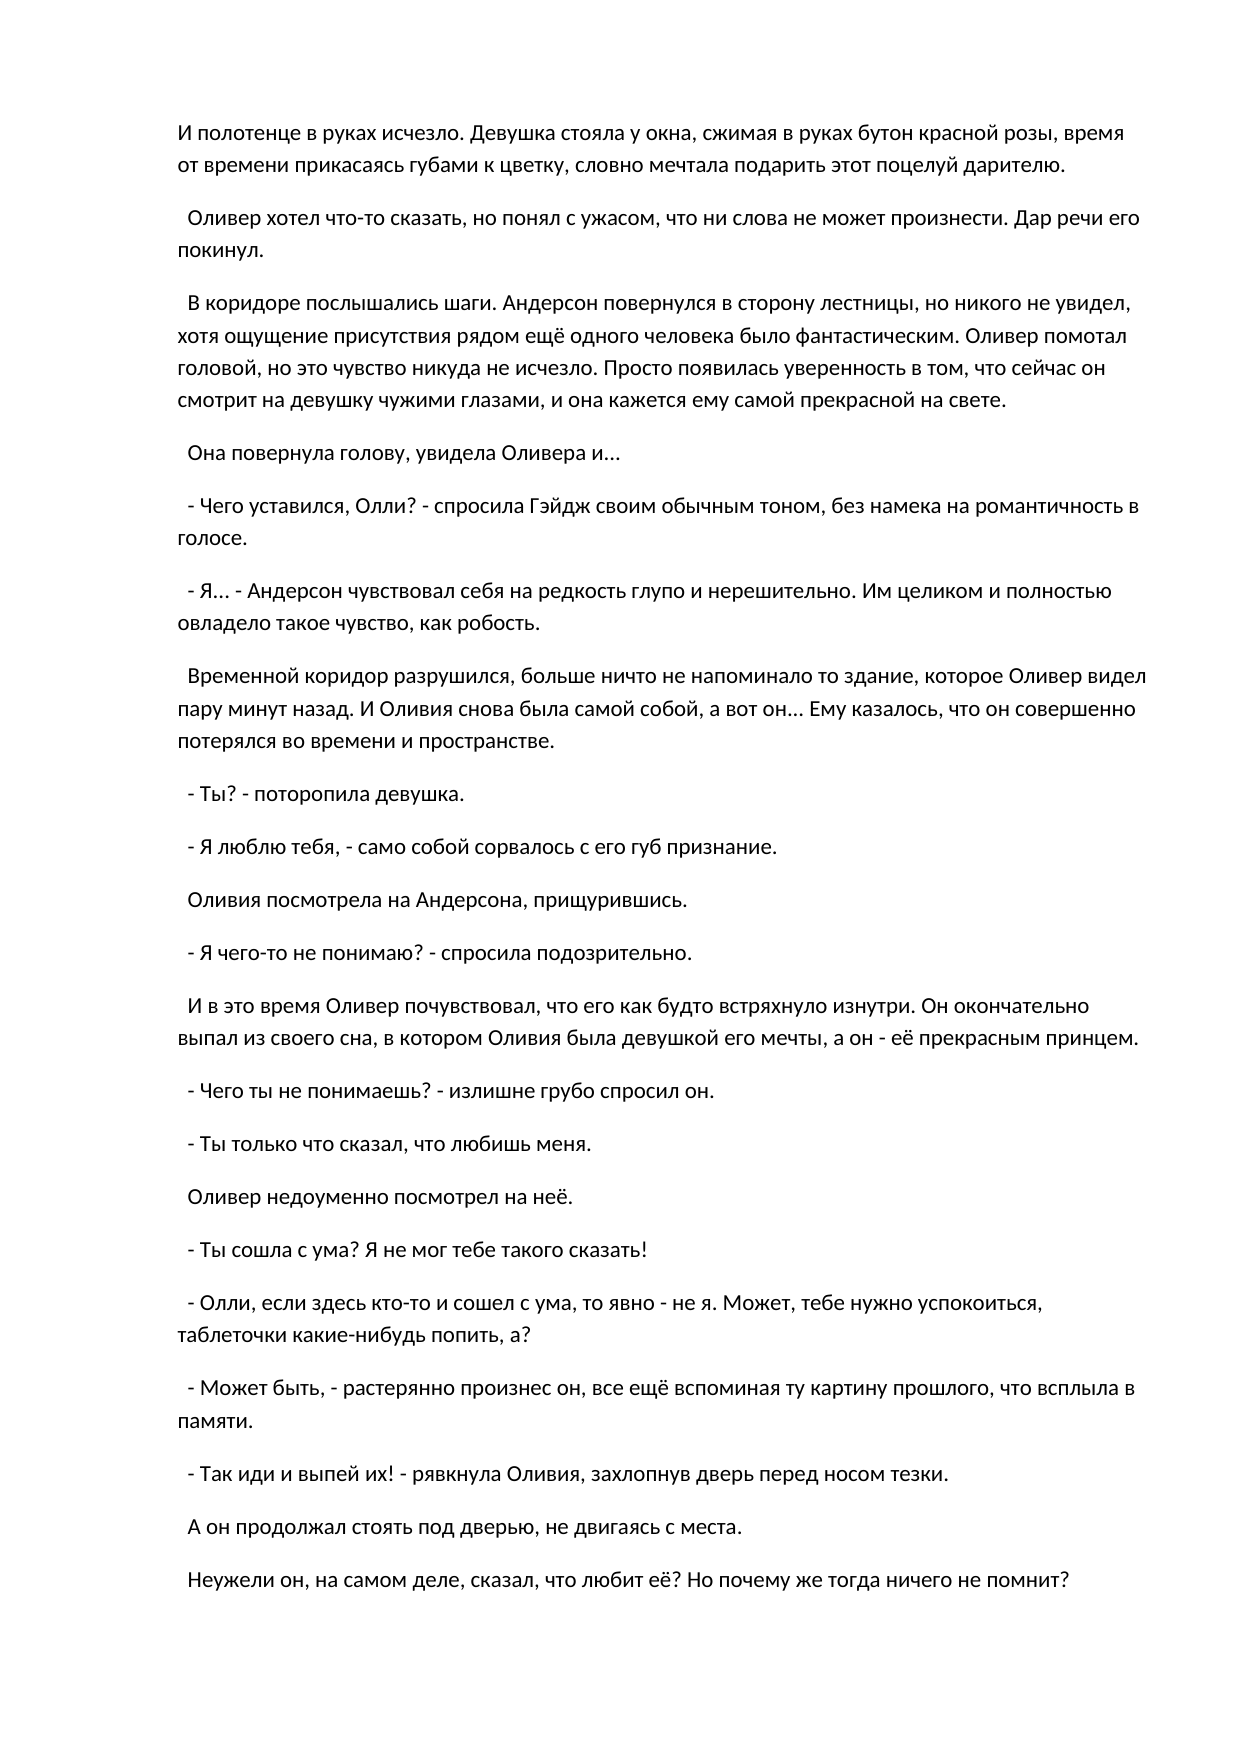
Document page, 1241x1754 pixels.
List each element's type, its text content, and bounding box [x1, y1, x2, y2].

text В коридоре послышались шаги. Андерсон повернулся в сторону лестницы, но никого не увидел, хотя ощущение присутствия рядом ещё одного человека было фантастическим. Оливер помотал головой, но это чувство никуда не исчезло. Просто появилась уверенность в том, что сейчас он смотрит на девушку чужими глазами, и она кажется ему самой прекрасной на свете. [177, 288, 1152, 413]
text Она повернула голову, увидела Оливера и... [177, 438, 1152, 466]
text - Ты? - поторопила девушка. [177, 779, 1152, 807]
text - Так иди и выпей их! - рявкнула Оливия, захлопнув дверь перед носом тезки. [177, 1459, 1152, 1487]
text - Я люблю тебя, - само собой сорвалось с его губ признание. [177, 832, 1152, 860]
text Временной коридор разрушился, больше ничто не напоминало то здание, которое Оливер видел пару минут назад. И Оливия снова была самой собой, а вот он... Ему казалось, что он совершенно потерялся во времени и пространстве. [177, 662, 1152, 754]
text - Чего уставился, Олли? - спросила Гэйдж своим обычным тоном, без намека на романтичность в голосе. [177, 491, 1152, 551]
text И в это время Оливер почувствовал, что его как будто встряхнуло изнутри. Он окончательно выпал из своего сна, в котором Оливия была девушкой его мечты, а он - её прекрасным принцем. [177, 991, 1152, 1051]
text - Олли, если здесь кто-то и сошел с ума, то явно - не я. Может, тебе нужно успокоиться, таблеточки какие-нибудь попить, а? [177, 1288, 1152, 1348]
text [177, 118, 1152, 178]
text - Ты только что сказал, что любишь меня. [177, 1129, 1152, 1157]
text Оливер хотел что-то сказать, но понял с ужасом, что ни слова не может произнести. Дар речи его покинул. [177, 203, 1152, 263]
text Неужели он, на самом деле, сказал, что любит её? Но почему же тогда ничего не помнит? [177, 1565, 1152, 1593]
text Оливер недоуменно посмотрел на неё. [177, 1182, 1152, 1210]
text - Может быть, - растерянно произнес он, все ещё вспоминая ту картину прошлого, что всплыла в памяти. [177, 1373, 1152, 1434]
text - Я чего-то не понимаю? - спросила подозрительно. [177, 938, 1152, 966]
text - Ты сошла с ума? Я не мог тебе такого сказать! [177, 1235, 1152, 1263]
text А он продолжал стоять под дверью, не двигаясь с места. [177, 1512, 1152, 1540]
text - Я... - Андерсон чувствовал себя на редкость глупо и нерешительно. Им целиком и полностью овладело такое чувство, как робость. [177, 576, 1152, 637]
text Оливия посмотрела на Андерсона, прищурившись. [177, 885, 1152, 913]
text - Чего ты не понимаешь? - излишне грубо спросил он. [177, 1076, 1152, 1104]
